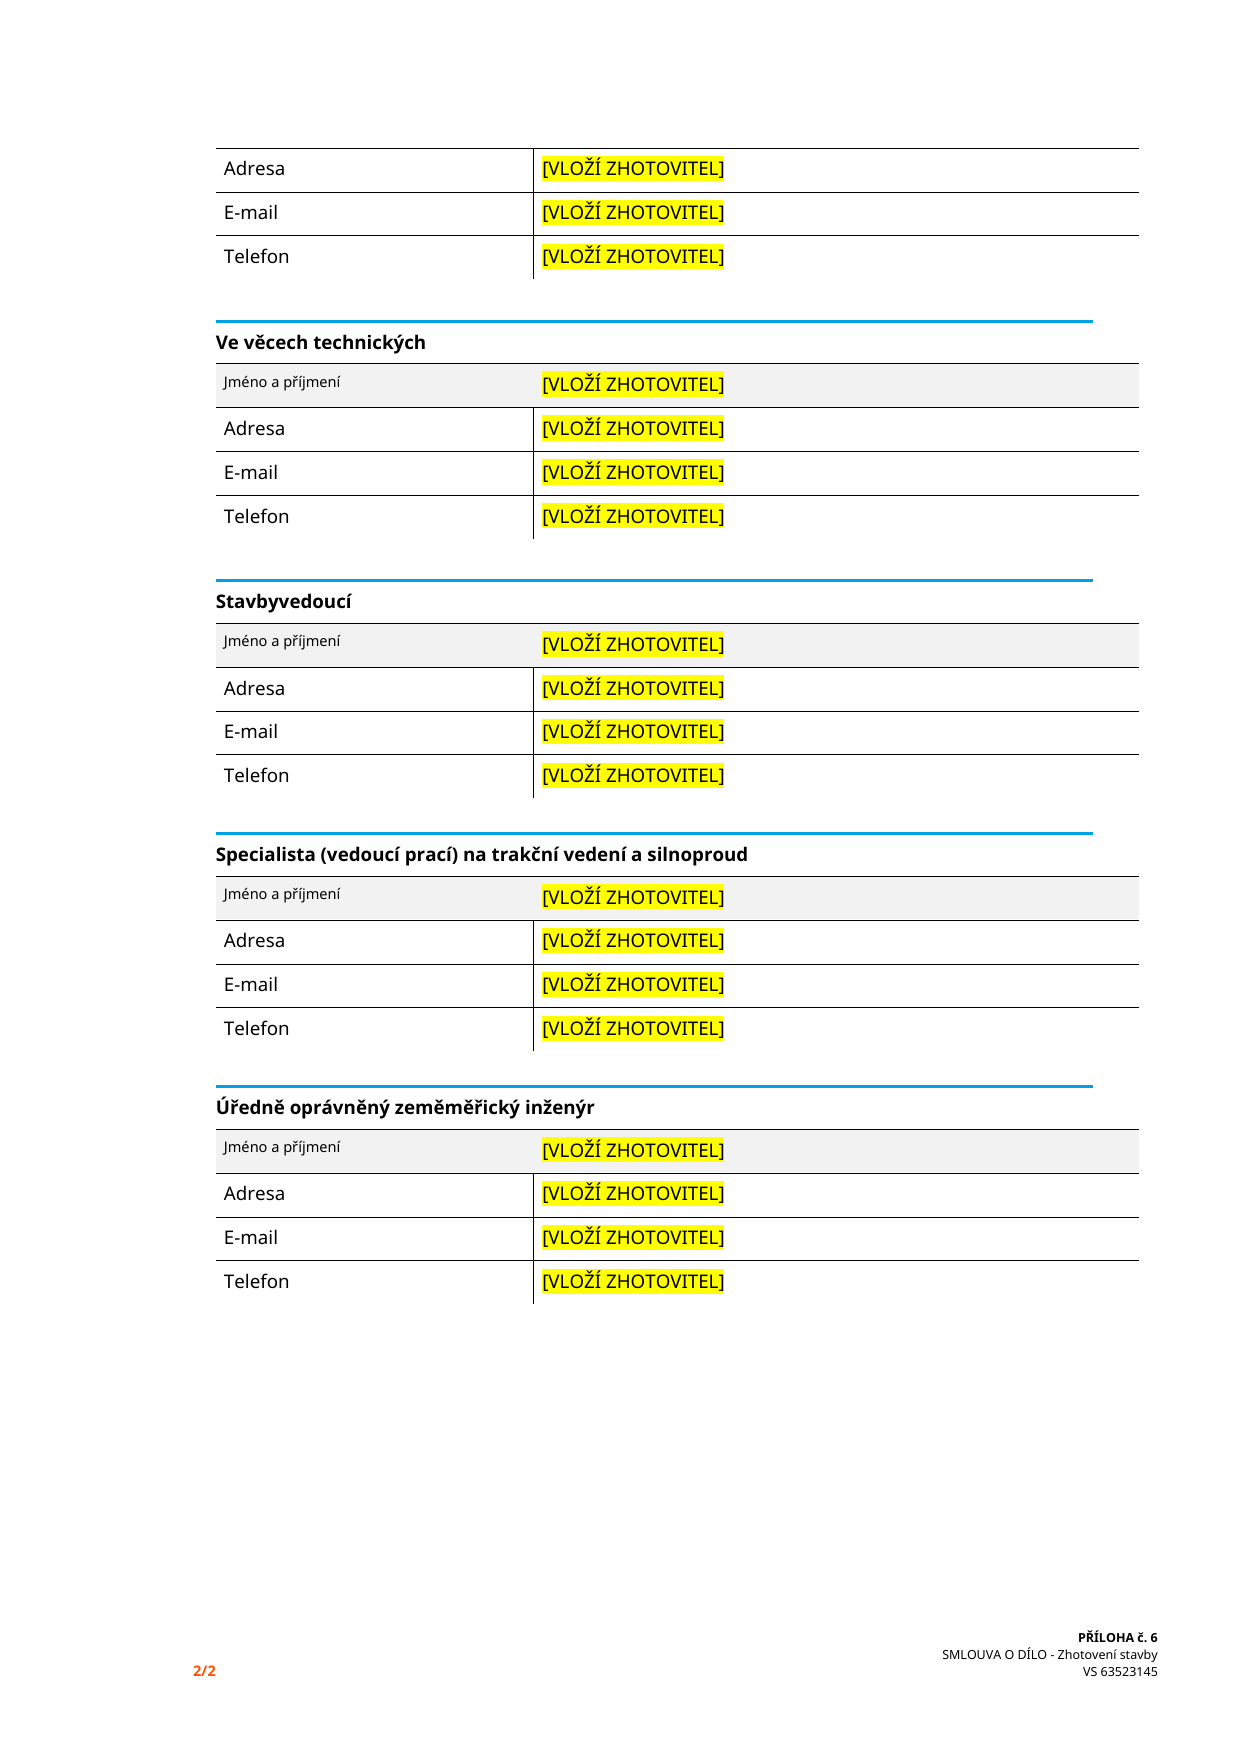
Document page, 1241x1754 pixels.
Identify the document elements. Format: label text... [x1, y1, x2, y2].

table_cell [VLOŽÍ ZHOTOVITEL] [534, 149, 1139, 191]
table_header Jméno a příjmení [216, 624, 534, 667]
table_cell [VLOŽÍ ZHOTOVITEL] [534, 1218, 1139, 1260]
table_cell Telefon [216, 1008, 533, 1051]
table_cell [VLOŽÍ ZHOTOVITEL] [534, 921, 1139, 963]
table_cell Adresa [216, 149, 533, 191]
table_cell Adresa [216, 668, 533, 711]
table_cell E-mail [216, 965, 533, 1007]
table_header [VLOŽÍ ZHOTOVITEL] [534, 877, 1139, 919]
table_cell [VLOŽÍ ZHOTOVITEL] [534, 236, 1139, 279]
table_header Jméno a příjmení [216, 877, 534, 919]
table_cell [VLOŽÍ ZHOTOVITEL] [534, 193, 1139, 235]
text Úředně oprávněný zeměměřický inženýr [216, 1088, 1093, 1120]
table_cell [VLOŽÍ ZHOTOVITEL] [534, 668, 1139, 711]
table_cell [VLOŽÍ ZHOTOVITEL] [534, 712, 1139, 754]
table_cell Adresa [216, 921, 533, 963]
table_cell E-mail [216, 1218, 533, 1260]
table_cell E-mail [216, 452, 533, 495]
table_header Jméno a příjmení [216, 364, 534, 407]
table_cell [VLOŽÍ ZHOTOVITEL] [534, 452, 1139, 495]
table_cell [VLOŽÍ ZHOTOVITEL] [534, 1261, 1139, 1304]
text Stavbyvedoucí [216, 582, 1093, 614]
table_header [VLOŽÍ ZHOTOVITEL] [534, 364, 1139, 407]
table_cell Telefon [216, 755, 533, 798]
table_header Jméno a příjmení [216, 1130, 534, 1172]
table_cell [VLOŽÍ ZHOTOVITEL] [534, 755, 1139, 798]
table_cell [VLOŽÍ ZHOTOVITEL] [534, 408, 1139, 451]
table_header [VLOŽÍ ZHOTOVITEL] [534, 624, 1139, 667]
text Ve věcech technických [216, 323, 1093, 354]
table_header [VLOŽÍ ZHOTOVITEL] [534, 1130, 1139, 1172]
table_cell [VLOŽÍ ZHOTOVITEL] [534, 965, 1139, 1007]
table_cell E-mail [216, 193, 533, 235]
table_cell Adresa [216, 408, 533, 451]
table_cell Telefon [216, 236, 533, 279]
text Specialista (vedoucí prací) na trakční vedení a silnoproud [216, 835, 1093, 867]
table_cell [VLOŽÍ ZHOTOVITEL] [534, 1174, 1139, 1216]
table_cell E-mail [216, 712, 533, 754]
table_cell [VLOŽÍ ZHOTOVITEL] [534, 1008, 1139, 1051]
table_cell Telefon [216, 496, 533, 539]
table_cell Telefon [216, 1261, 533, 1304]
table_cell Adresa [216, 1174, 533, 1216]
table_cell [VLOŽÍ ZHOTOVITEL] [534, 496, 1139, 539]
